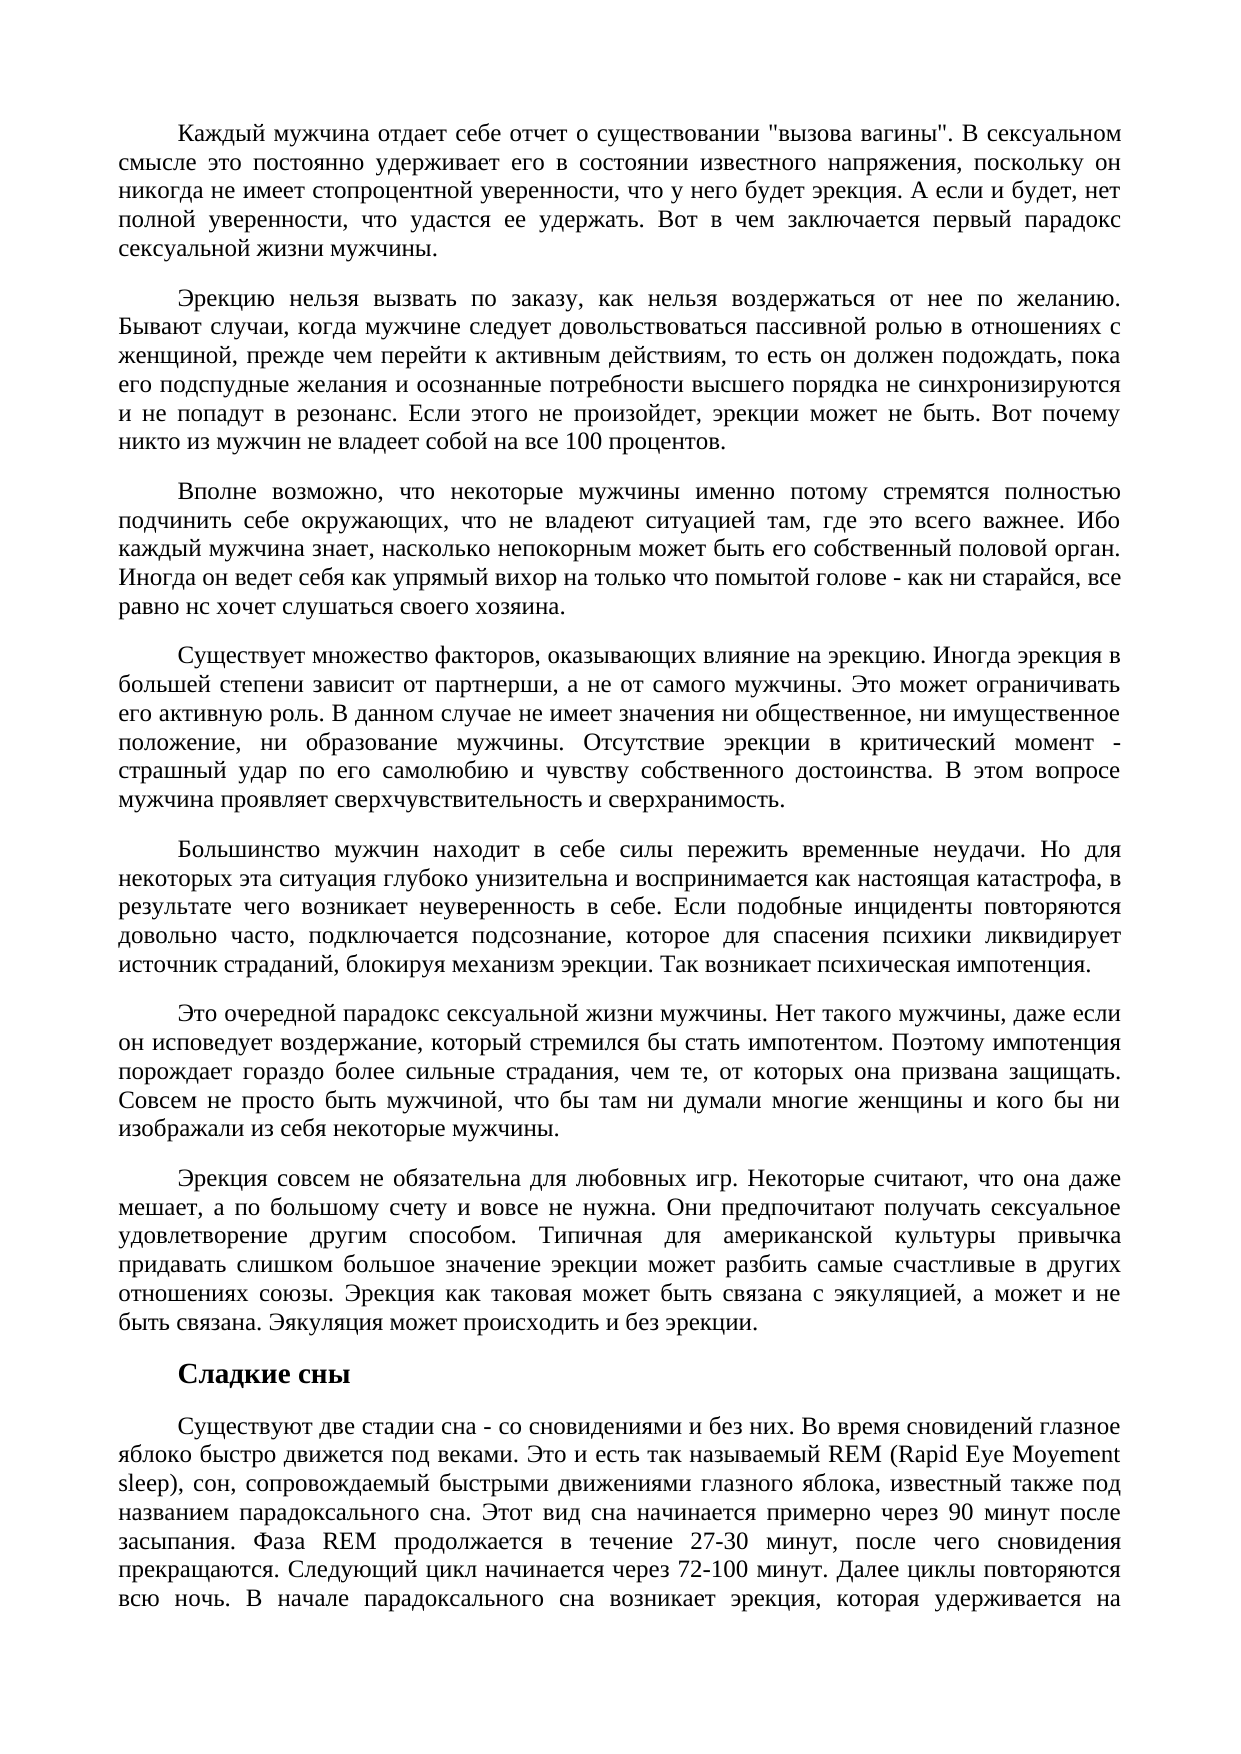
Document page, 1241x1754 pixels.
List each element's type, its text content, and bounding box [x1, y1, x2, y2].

text Вполне возможно, что некоторые мужчины именно потому стремятся полностью подчинить себе окружающих, что не владеют ситуацией там, где это всего важнее. Ибо каждый мужчина знает, насколько непокорным может быть его собственный половой орган. Иногда он ведет себя как упрямый вихор на только что помытой голове - как ни старайся, все равно нс хочет слушаться своего хозяина. [118, 476, 1122, 620]
text Сладкие сны [118, 1356, 1122, 1390]
text Большинство мужчин находит в себе силы пережить временные неудачи. Но для некоторых эта ситуация глубоко унизительна и воспринимается как настоящая катастрофа, в результате чего возникает неуверенность в себе. Если подобные инциденты повторяются довольно часто, подключается подсознание, которое для спасения психики ликвидирует источник страданий, блокируя механизм эрекции. Так возникает психическая импотенция. [118, 834, 1122, 978]
text Каждый мужчина отдает себе отчет о существовании "вызова вагины". В сексуальном смысле это постоянно удерживает его в состоянии известного напряжения, поскольку он никогда не имеет стопроцентной уверенности, что у него будет эрекция. А если и будет, нет полной уверенности, что удастся ее удержать. Вот в чем заключается первый парадокс сексуальной жизни мужчины. [118, 118, 1122, 262]
text Существует множество факторов, оказывающих влияние на эрекцию. Иногда эрекция в большей степени зависит от партнерши, а не от самого мужчины. Это может ограничивать его активную роль. В данном случае не имеет значения ни общественное, ни имущественное положение, ни образование мужчины. Отсутствие эрекции в критический момент - страшный удар по его самолюбию и чувству собственного достоинства. В этом вопросе мужчина проявляет сверхчувствительность и сверхранимость. [118, 641, 1122, 813]
text Это очередной парадокс сексуальной жизни мужчины. Нет такого мужчины, даже если он исповедует воздержание, который стремился бы стать импотентом. Поэтому импотенция порождает гораздо более сильные страдания, чем те, от которых она призвана защищать. Совсем не просто быть мужчиной, что бы там ни думали многие женщины и кого бы ни изображали из себя некоторые мужчины. [118, 998, 1122, 1142]
text Эрекцию нельзя вызвать по заказу, как нельзя воздержаться от нее по желанию. Бывают случаи, когда мужчине следует довольствоваться пассивной ролью в отношениях с женщиной, прежде чем перейти к активным действиям, то есть он должен подождать, пока его подспудные желания и осознанные потребности высшего порядка не синхронизируются и не попадут в резонанс. Если этого не произойдет, эрекции может не быть. Вот почему никто из мужчин не владеет собой на все 100 процентов. [118, 283, 1122, 455]
text Эрекция совсем не обязательна для любовных игр. Некоторые считают, что она даже мешает, а по большому счету и вовсе не нужна. Они предпочитают получать сексуальное удовлетворение другим способом. Типичная для американской культуры привычка придавать слишком большое значение эрекции может разбить самые счастливые в других отношениях союзы. Эрекция как таковая может быть связана с эякуляцией, а может и не быть связана. Эякуляция может происходить и без эрекции. [118, 1163, 1122, 1336]
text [118, 1411, 1122, 1612]
